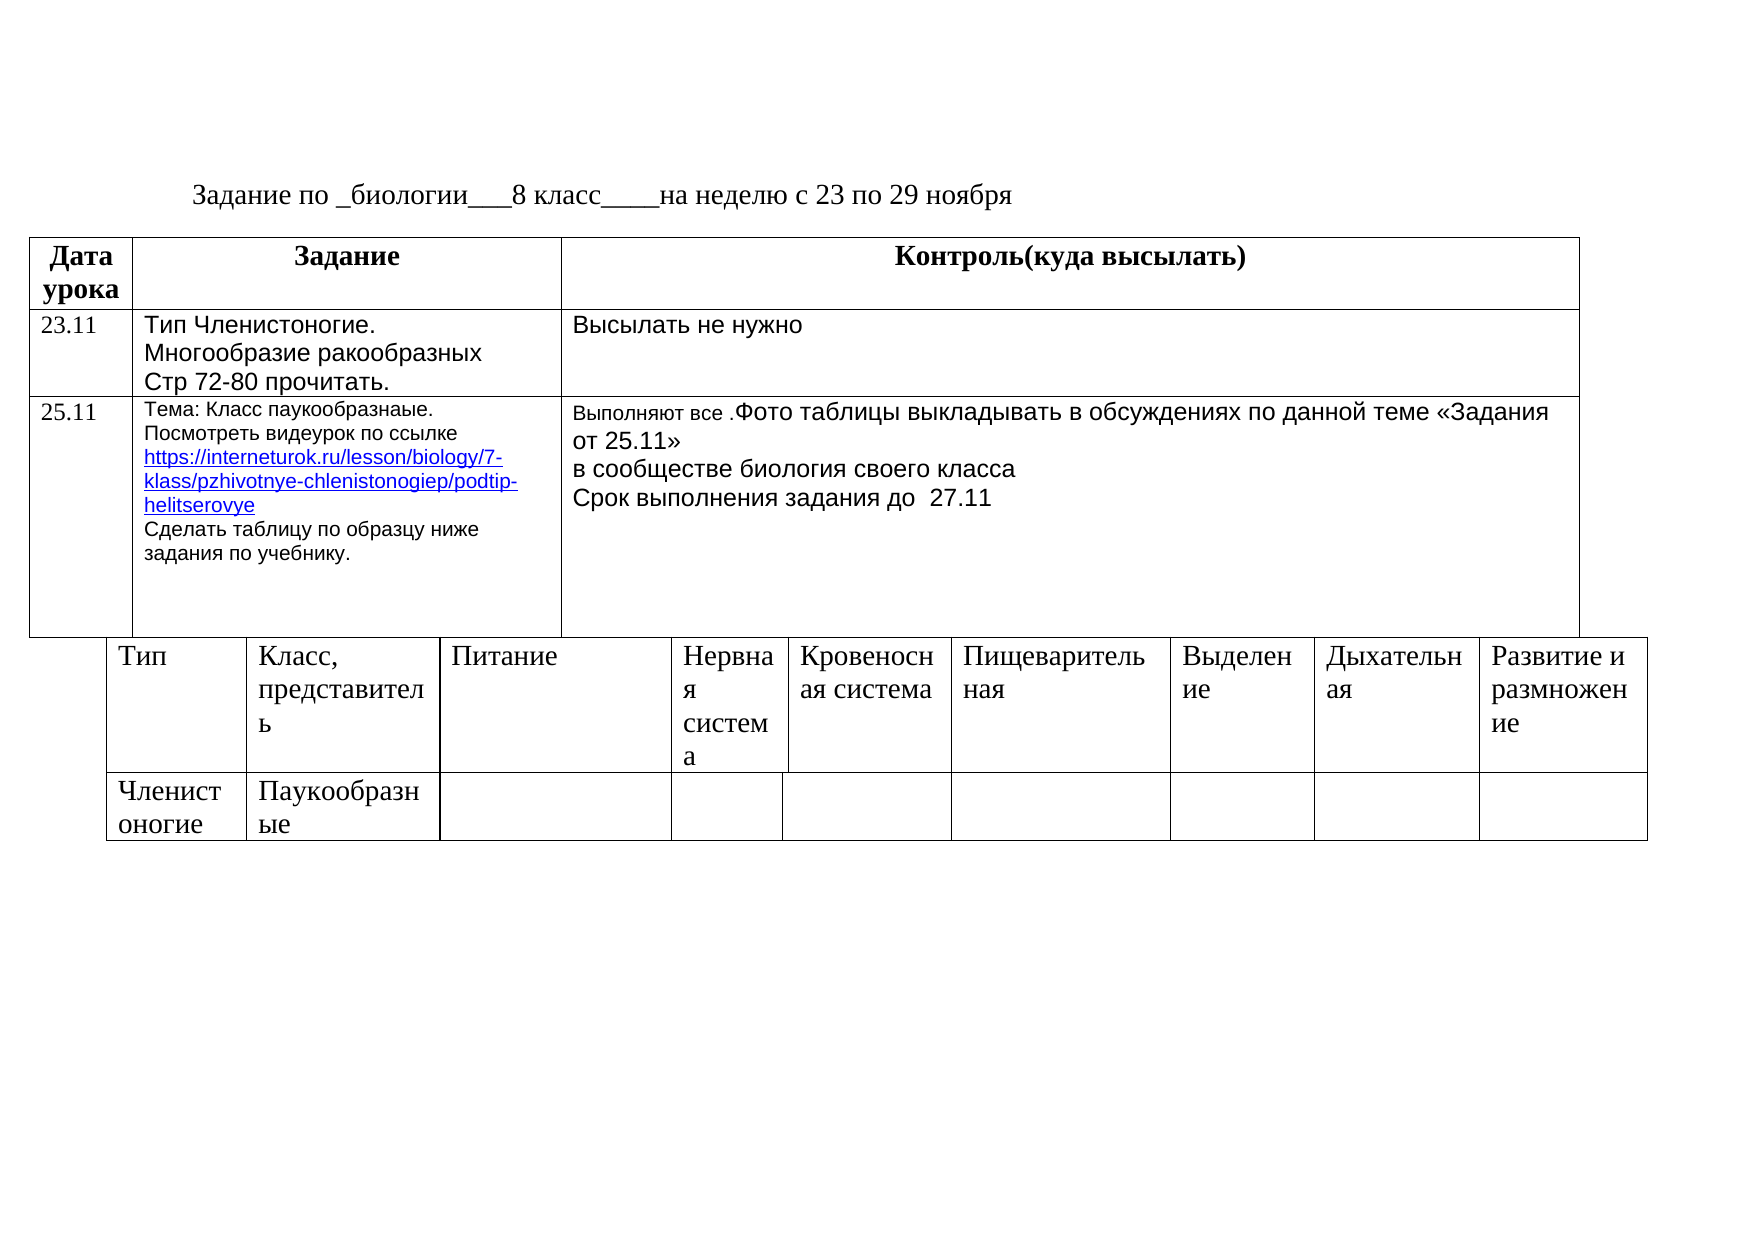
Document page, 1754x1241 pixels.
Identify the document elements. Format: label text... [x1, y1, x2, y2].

table_cell Пищеварительная [952, 638, 1170, 772]
table_cell 25.11 [30, 397, 132, 637]
table_cell Кровеносная система [789, 638, 951, 772]
table_header Контроль(куда высылать) [562, 238, 1579, 309]
table_cell [1480, 773, 1647, 840]
table_header Дата урока [30, 238, 132, 309]
table_cell 23.11 [30, 310, 132, 396]
table_header Задание [133, 238, 561, 309]
table_cell Тип Членистоногие. Многообразие ракообразных Стр 72-80 прочитать. [133, 310, 561, 396]
table_cell Питание [441, 638, 671, 772]
table_cell Выполняют все .Фото таблицы выкладывать в обсуждениях по данной теме «Задания от 25.11» в сообществе биология своего класса Срок выполнения задания до 27.11 [562, 397, 1579, 637]
table_cell Развитие и размножение [1480, 638, 1647, 772]
text Задание по _биологии___8 класс____на неделю с 23 по 29 ноября [118, 177, 1636, 211]
table_cell Тема: Класс паукообразнаые. Посмотреть видеурок по ссылке https://interneturok.ru/lesson/biology/7-klass/pzhivotnye-chlenistonogiep/podtip-helitserovye Сделать таблицу по образцу ниже задания по учебнику. [133, 397, 561, 637]
table_cell [1171, 773, 1314, 840]
table_cell [1315, 773, 1479, 840]
table_cell Тип [107, 638, 246, 772]
table_cell Выделение [1171, 638, 1314, 772]
table_cell [441, 773, 671, 840]
table_cell Членистоногие [107, 773, 246, 840]
table_cell Класс, представитель [247, 638, 439, 772]
table_cell Дыхательная [1315, 638, 1479, 772]
table_cell [783, 773, 951, 840]
table_cell Нервная система [672, 638, 788, 772]
table_cell [672, 773, 782, 840]
table_cell Высылать не нужно [562, 310, 1579, 396]
table_cell Паукообразные [247, 773, 439, 840]
table_cell [952, 773, 1170, 840]
